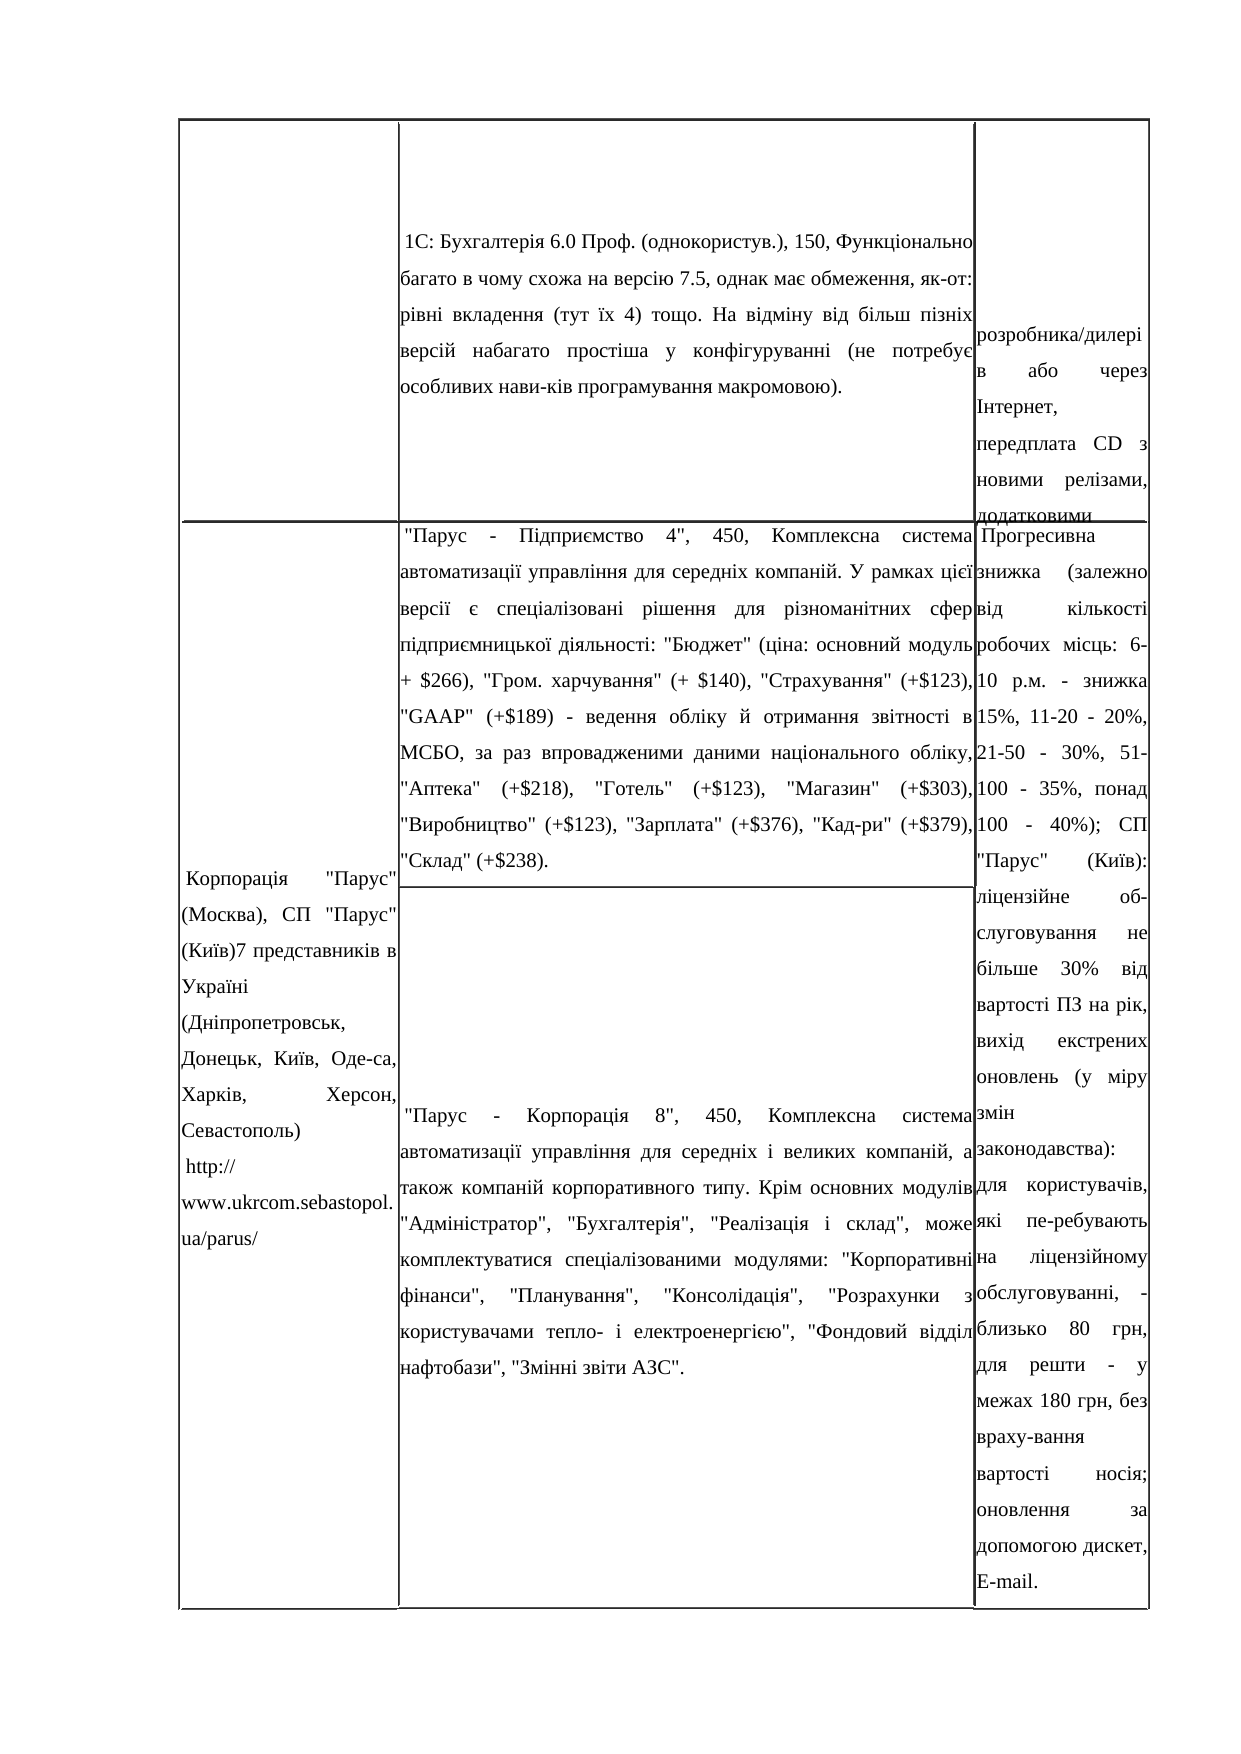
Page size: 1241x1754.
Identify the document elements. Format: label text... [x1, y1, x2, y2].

table_cell Корпорація "Парус" (Москва), СП "Парус" (Київ)7 представників в Україні (Дніпропетровськ, Донецьк, Київ, Оде-са, Харків, Херсон, Севастополь) http://www.ukrcom.sebastopol.ua/parus/ [180, 520, 398, 1607]
table_cell "Парус - Підприємство 4", 450, Комплексна система автоматизації управління для середніх компаній. У рамках цієї версії є спеціалізовані рішення для різноманітних сфер підприємницької діяльності: "Бюджет" (ціна: основний модуль + $266), "Гром. харчування" (+ $140), "Страхування" (+$123), "GAAP" (+$189) - ведення обліку й отримання звітності в МСБО, за раз впровадженими даними національного обліку, "Аптека" (+$218), "Готель" (+$123), "Магазин" (+$303), "Виробництво" (+$123), "Зарплата" (+$376), "Кад-ри" (+$379), "Склад" (+$238). [400, 524, 973, 886]
table_cell "Парус - Корпорація 8", 450, Комплексна система автоматизації управління для середніх і великих компаній, а також компаній корпоративного типу. Крім основних модулів "Адміністратор", "Бухгалтерія", "Реалізація і склад", може комплектуватися спеціалізованими модулями: "Корпоративні фінанси", "Планування", "Консолідація", "Розрахунки з користувачами тепло- і електроенергією", "Фондовий відділ нафтобази", "Змінні звіти АЗС". [398, 889, 975, 1607]
table_cell 1С: Бухгалтерія 6.0 Проф. (однокористув.), 150, Функціонально багато в чому схожа на версію 7.5, однак має обмеження, як-от: рівні вкладення (тут їх 4) тощо. На відміну від більш пізніх версій набагато простіша у конфігуруванні (не потребує особливих нави-ків програмування макромовою). [398, 121, 975, 520]
table_cell Прогресивна знижка (залежно від кількості робочих місць: 6-10 р.м. - знижка 15%, 11-20 - 20%, 21-50 - 30%, 51-100 - 35%, понад 100 - 40%); СП "Парус" (Київ): ліцензійне об-слуговування не більше 30% від вартості ПЗ на рік, вихід екстрених оновлень (у міру змін законодавства): для користувачів, які пе-ребувають на ліцензійному обслуговуванні, - близько 80 грн, для решти - у межах 180 грн, без враху-вання вартості носія; оновлення за допомогою дискет, E-mail. [975, 520, 1148, 1607]
